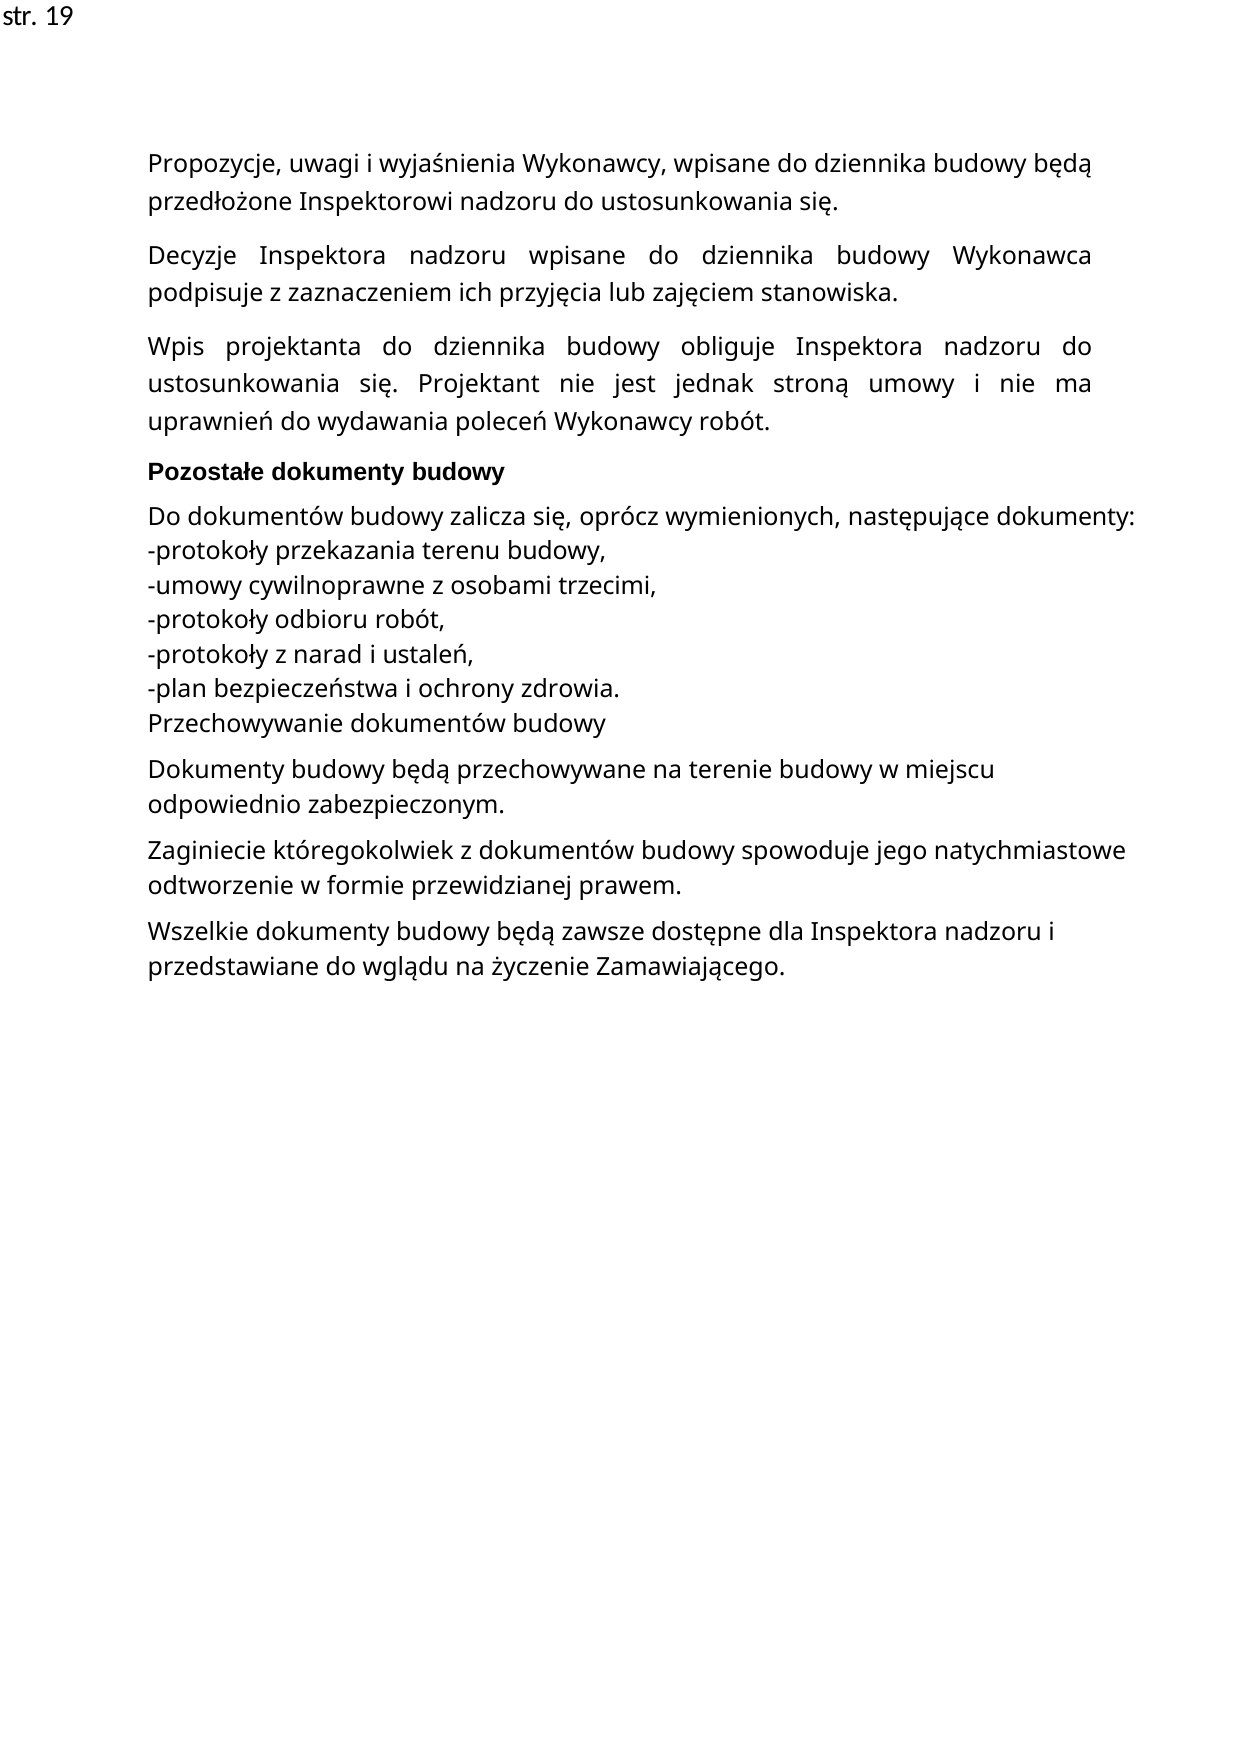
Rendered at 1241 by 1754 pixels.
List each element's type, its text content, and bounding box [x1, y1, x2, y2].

text Wpis projektanta do dziennika budowy obliguje Inspektora nadzoru do ustosunkowania się. Projektant nie jest jednak stroną umowy i nie ma uprawnień do wydawania poleceń Wykonawcy robót. [147, 328, 1093, 437]
text -umowy cywilnoprawne z osobami trzecimi, [147, 567, 1137, 601]
text Propozycje, uwagi i wyjaśnienia Wykonawcy, wpisane do dziennika budowy będą przedłożone Inspektorowi nadzoru do ustosunkowania się. [147, 146, 1093, 217]
text -plan bezpieczeństwa i ochrony zdrowia. Przechowywanie dokumentów budowy [147, 671, 778, 739]
text -protokoły z narad i ustaleń, [147, 636, 1137, 671]
text Dokumenty budowy będą przechowywane na terenie budowy w miejscu odpowiednio zabezpieczonym. [147, 752, 1137, 820]
subtitle Pozostałe dokumenty budowy [147, 457, 1137, 486]
text Wszelkie dokumenty budowy będą zawsze dostępne dla Inspektora nadzoru i przedstawiane do wglądu na życzenie Zamawiającego. [147, 914, 1137, 982]
text Do dokumentów budowy zalicza się, oprócz wymienionych, następujące dokumenty: [147, 498, 1137, 532]
text -protokoły odbioru robót, [147, 602, 1137, 636]
text Decyzje Inspektora nadzoru wpisane do dziennika budowy Wykonawca podpisuje z zaznaczeniem ich przyjęcia lub zajęciem stanowiska. [147, 237, 1093, 309]
text -protokoły przekazania terenu budowy, [147, 533, 1137, 567]
text Zaginiecie któregokolwiek z dokumentów budowy spowoduje jego natychmiastowe odtworzenie w formie przewidzianej prawem. [147, 833, 1137, 901]
